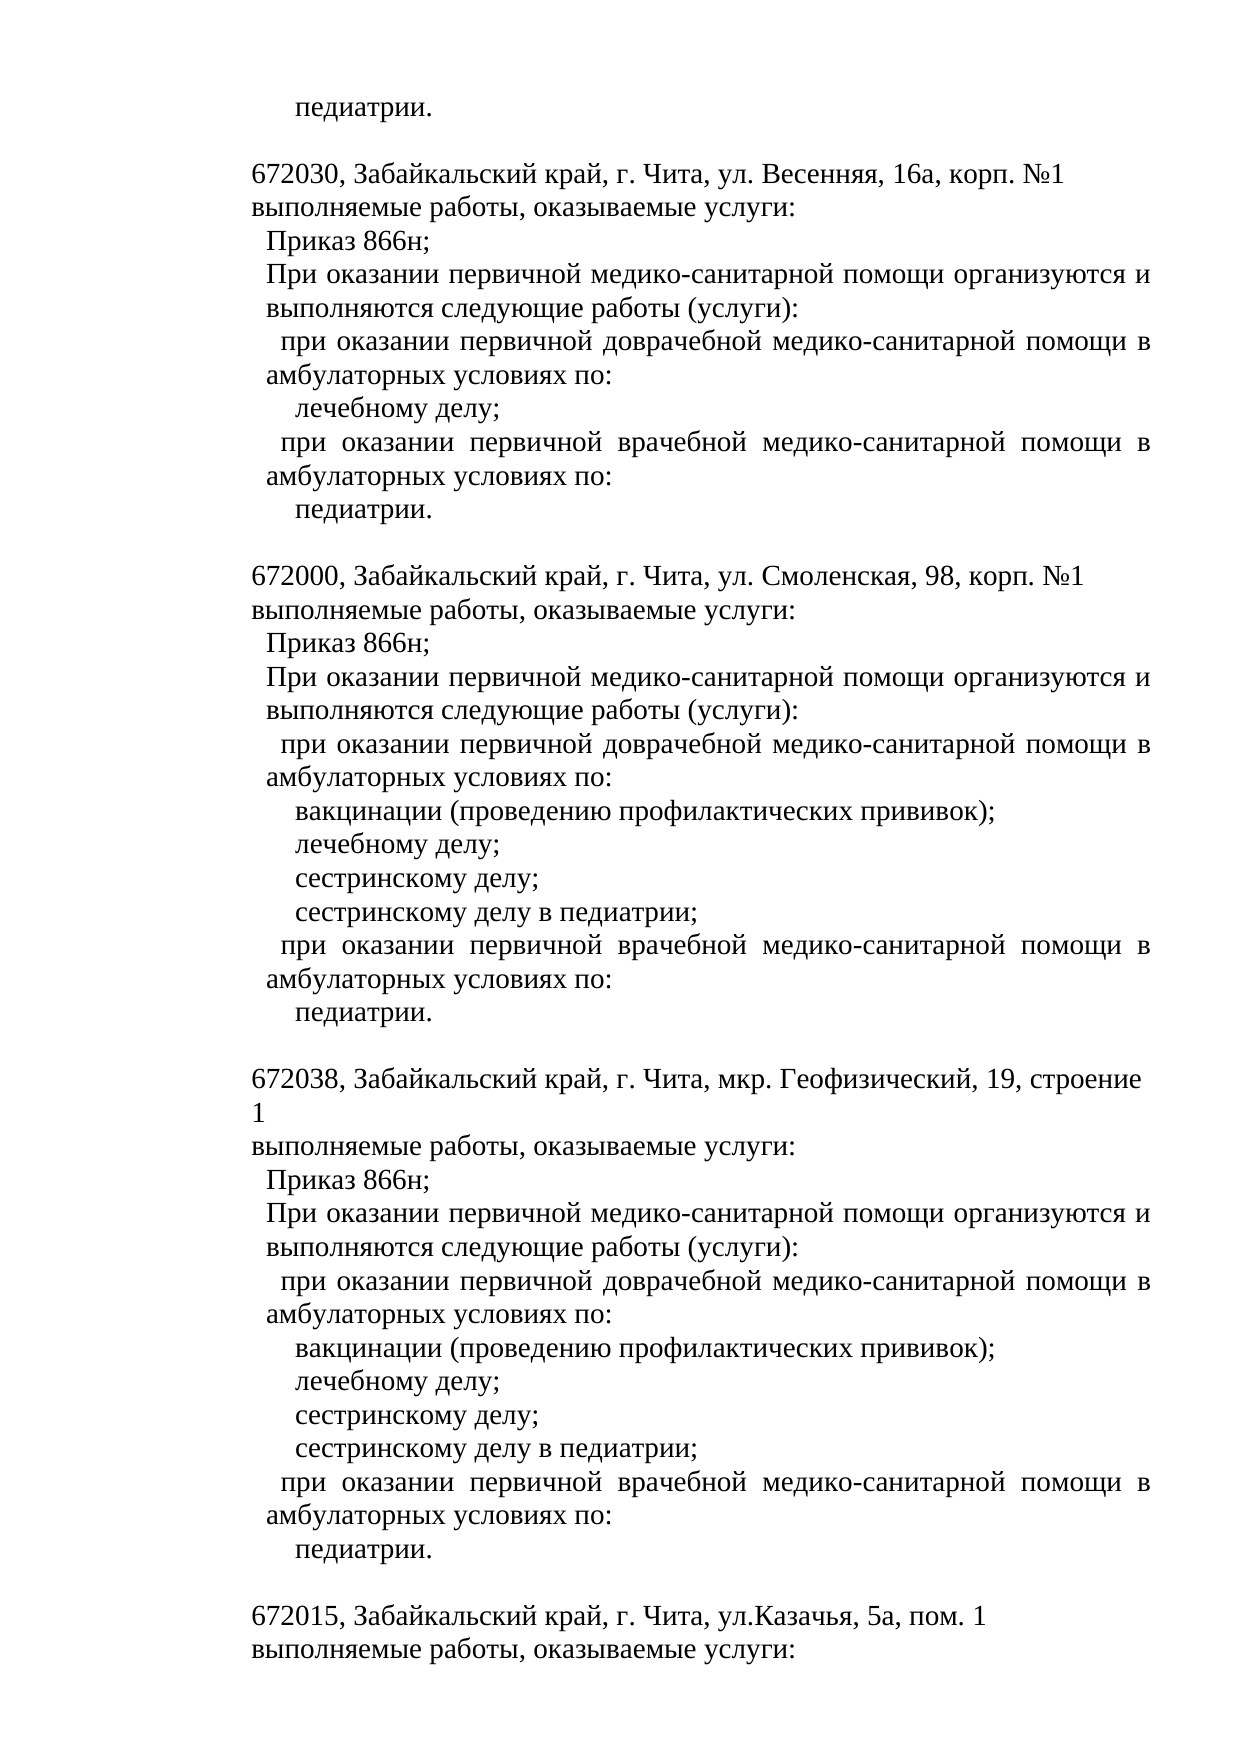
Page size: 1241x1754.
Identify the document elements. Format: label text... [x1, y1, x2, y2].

text педиатрии. [266, 491, 1152, 525]
text вакцинации (проведению профилактических прививок); [266, 1330, 1152, 1363]
text при оказании первичной врачебной медико-санитарной помощи в амбулаторных условиях по: [266, 424, 1152, 491]
text при оказании первичной доврачебной медико-санитарной помощи в амбулаторных условиях по: [266, 1263, 1152, 1330]
text лечебному делу; [266, 391, 1152, 424]
text 672000, Забайкальский край, г. Чита, ул. Смоленская, 98, корп. №1 [251, 558, 1152, 592]
text при оказании первичной доврачебной медико-санитарной помощи в амбулаторных условиях по: [266, 323, 1152, 391]
text сестринскому делу; [266, 860, 1152, 894]
text выполняемые работы, оказываемые услуги: [251, 189, 1152, 223]
text при оказании первичной врачебной медико-санитарной помощи в амбулаторных условиях по: [266, 1464, 1152, 1531]
text лечебному делу; [266, 827, 1152, 860]
text лечебному делу; [266, 1363, 1152, 1397]
text Приказ 866н; [266, 1162, 1152, 1196]
text выполняемые работы, оказываемые услуги: [251, 1128, 1152, 1162]
text 672030, Забайкальский край, г. Чита, ул. Весенняя, 16а, корп. №1 [251, 156, 1152, 189]
text при оказании первичной доврачебной медико-санитарной помощи в амбулаторных условиях по: [266, 726, 1152, 793]
text вакцинации (проведению профилактических прививок); [266, 793, 1152, 827]
text педиатрии. [266, 994, 1152, 1028]
text педиатрии. [266, 1531, 1152, 1564]
text Приказ 866н; [266, 223, 1152, 256]
text сестринскому делу в педиатрии; [266, 1430, 1152, 1464]
text выполняемые работы, оказываемые услуги: [251, 592, 1152, 625]
text при оказании первичной врачебной медико-санитарной помощи в амбулаторных условиях по: [266, 927, 1152, 994]
text педиатрии. [266, 89, 1152, 122]
text Приказ 866н; [266, 625, 1152, 659]
text При оказании первичной медико-санитарной помощи организуются и выполняются следующие работы (услуги): [266, 256, 1152, 323]
text При оказании первичной медико-санитарной помощи организуются и выполняются следующие работы (услуги): [266, 659, 1152, 726]
text выполняемые работы, оказываемые услуги: [251, 1632, 1152, 1665]
text При оказании первичной медико-санитарной помощи организуются и выполняются следующие работы (услуги): [266, 1196, 1152, 1263]
text 672038, Забайкальский край, г. Чита, мкр. Геофизический, 19, строение 1 [251, 1061, 1152, 1128]
text сестринскому делу; [266, 1397, 1152, 1430]
text сестринскому делу в педиатрии; [266, 894, 1152, 927]
text 672015, Забайкальский край, г. Чита, ул.Казачья, 5а, пом. 1 [251, 1598, 1152, 1632]
